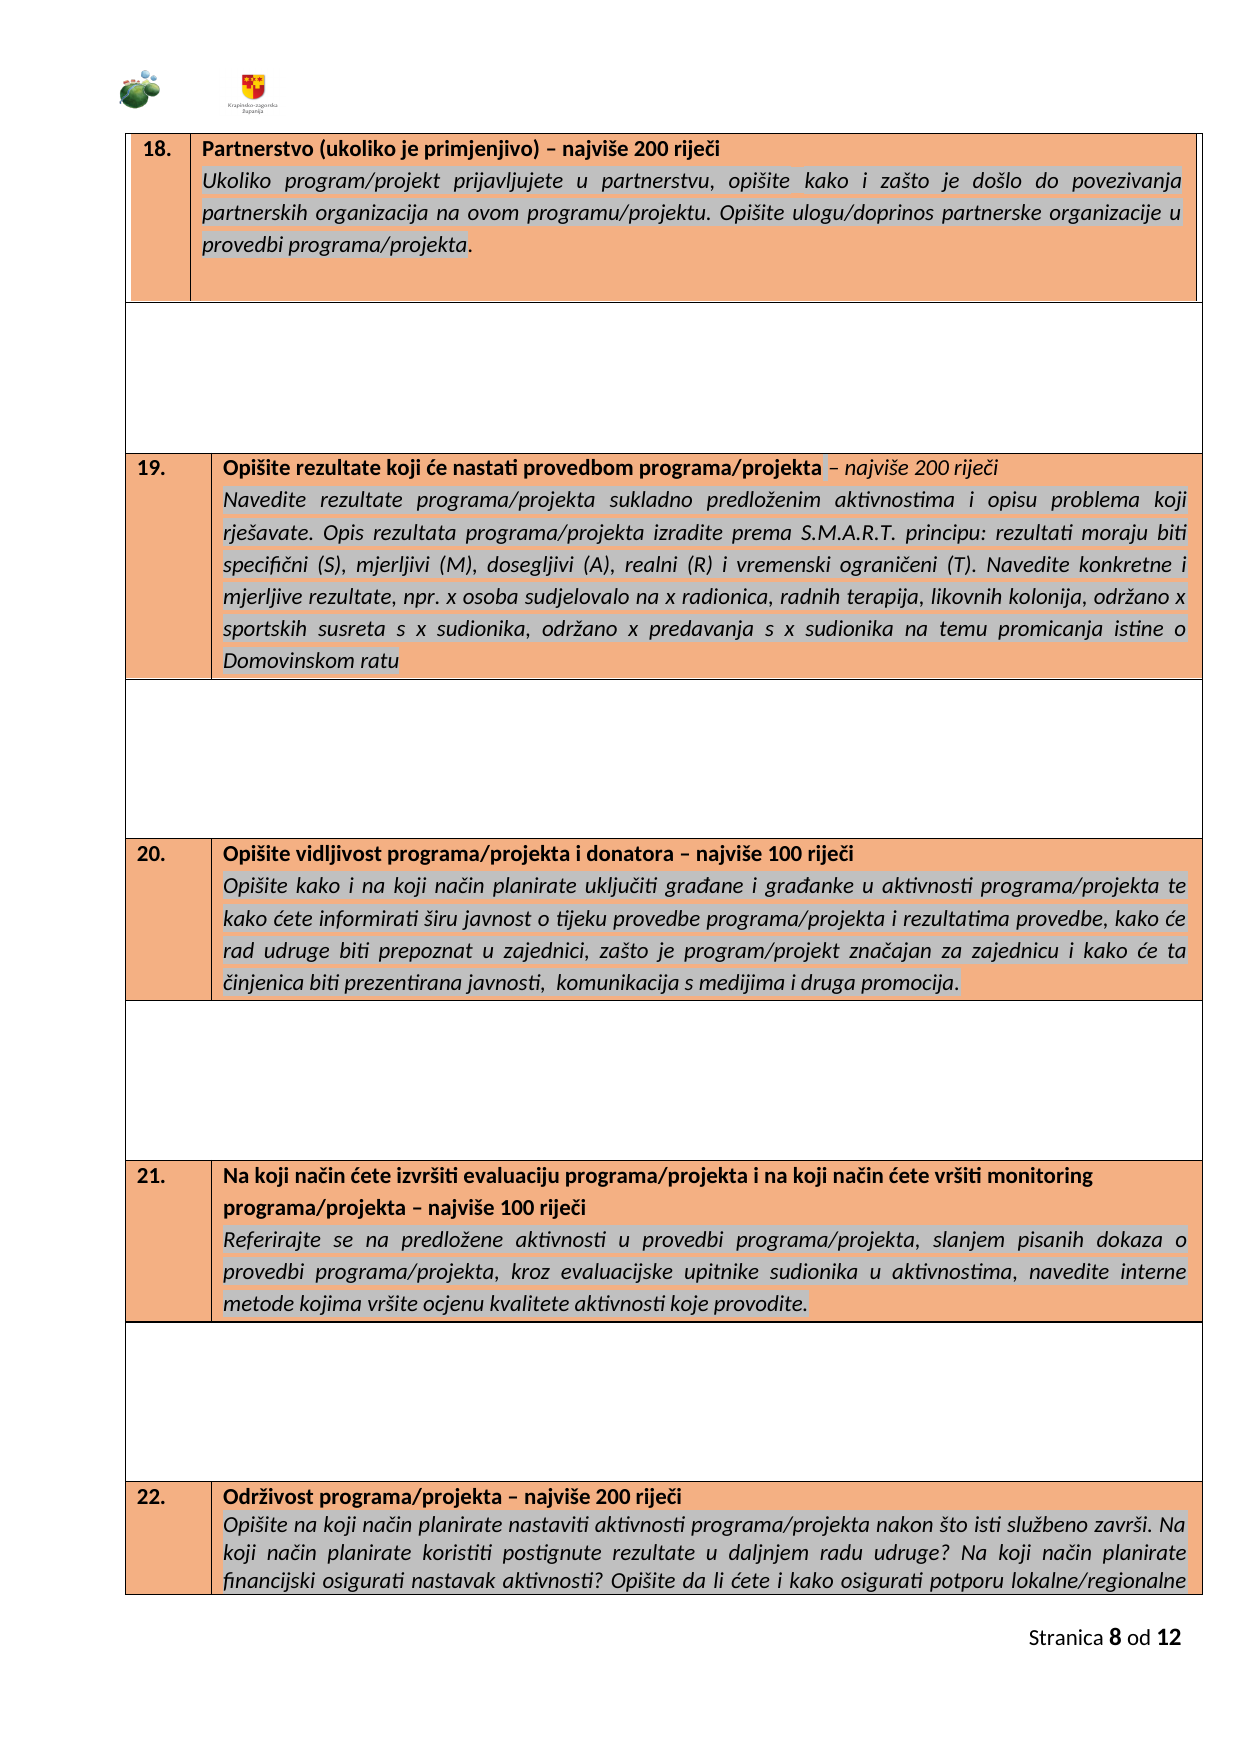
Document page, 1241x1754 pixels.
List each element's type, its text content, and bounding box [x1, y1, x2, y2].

picture [116, 67, 164, 111]
table_cell [126, 1323, 1202, 1481]
table_cell [126, 134, 1202, 302]
table_cell 19. [126, 454, 211, 678]
table_cell 22. [126, 1482, 211, 1594]
picture [219, 68, 286, 116]
table_cell [126, 1001, 1202, 1160]
table_cell Opišite vidljivost programa/projekta i donatora – najviše 100 riječi Opišite kako i na koji način planirate uključiti građane i građanke u aktivnosti programa/projekta te kako ćete informirati širu javnost o tijeku provedbe programa/projekta i rezultatima provedbe, kako će rad udruge biti prepoznat u zajednici, zašto je program/projekt značajan za zajednicu i kako će ta činjenica biti prezentirana javnosti, komunikacija s medijima i druga promocija. [212, 839, 1202, 1000]
table_cell Opišite rezultate koji će nastati provedbom programa/projekta – najviše 200 riječi Navedite rezultate programa/projekta sukladno predloženim aktivnostima i opisu problema koji rješavate. Opis rezultata programa/projekta izradite prema S.M.A.R.T. principu: rezultati moraju biti specifični (S), mjerljivi (M), dosegljivi (A), realni (R) i vremenski ograničeni (T). Navedite konkretne i mjerljive rezultate, npr. x osoba sudjelovalo na x radionica, radnih terapija, likovnih kolonija, održano x sportskih susreta s x sudionika, održano x predavanja s x sudionika na temu promicanja istine o Domovinskom ratu [212, 454, 1202, 678]
table_cell [126, 303, 1202, 452]
table_cell Na koji način ćete izvršiti evaluaciju programa/projekta i na koji način ćete vršiti monitoring programa/projekta – najviše 100 riječi Referirajte se na predložene aktivnosti u provedbi programa/projekta, slanjem pisanih dokaza o provedbi programa/projekta, kroz evaluacijske upitnike sudionika u aktivnostima, navedite interne metode kojima vršite ocjenu kvalitete aktivnosti koje provodite. [212, 1161, 1202, 1321]
table_cell 20. [126, 839, 211, 1000]
table_cell [126, 680, 1202, 838]
table_cell 21. [126, 1161, 211, 1321]
